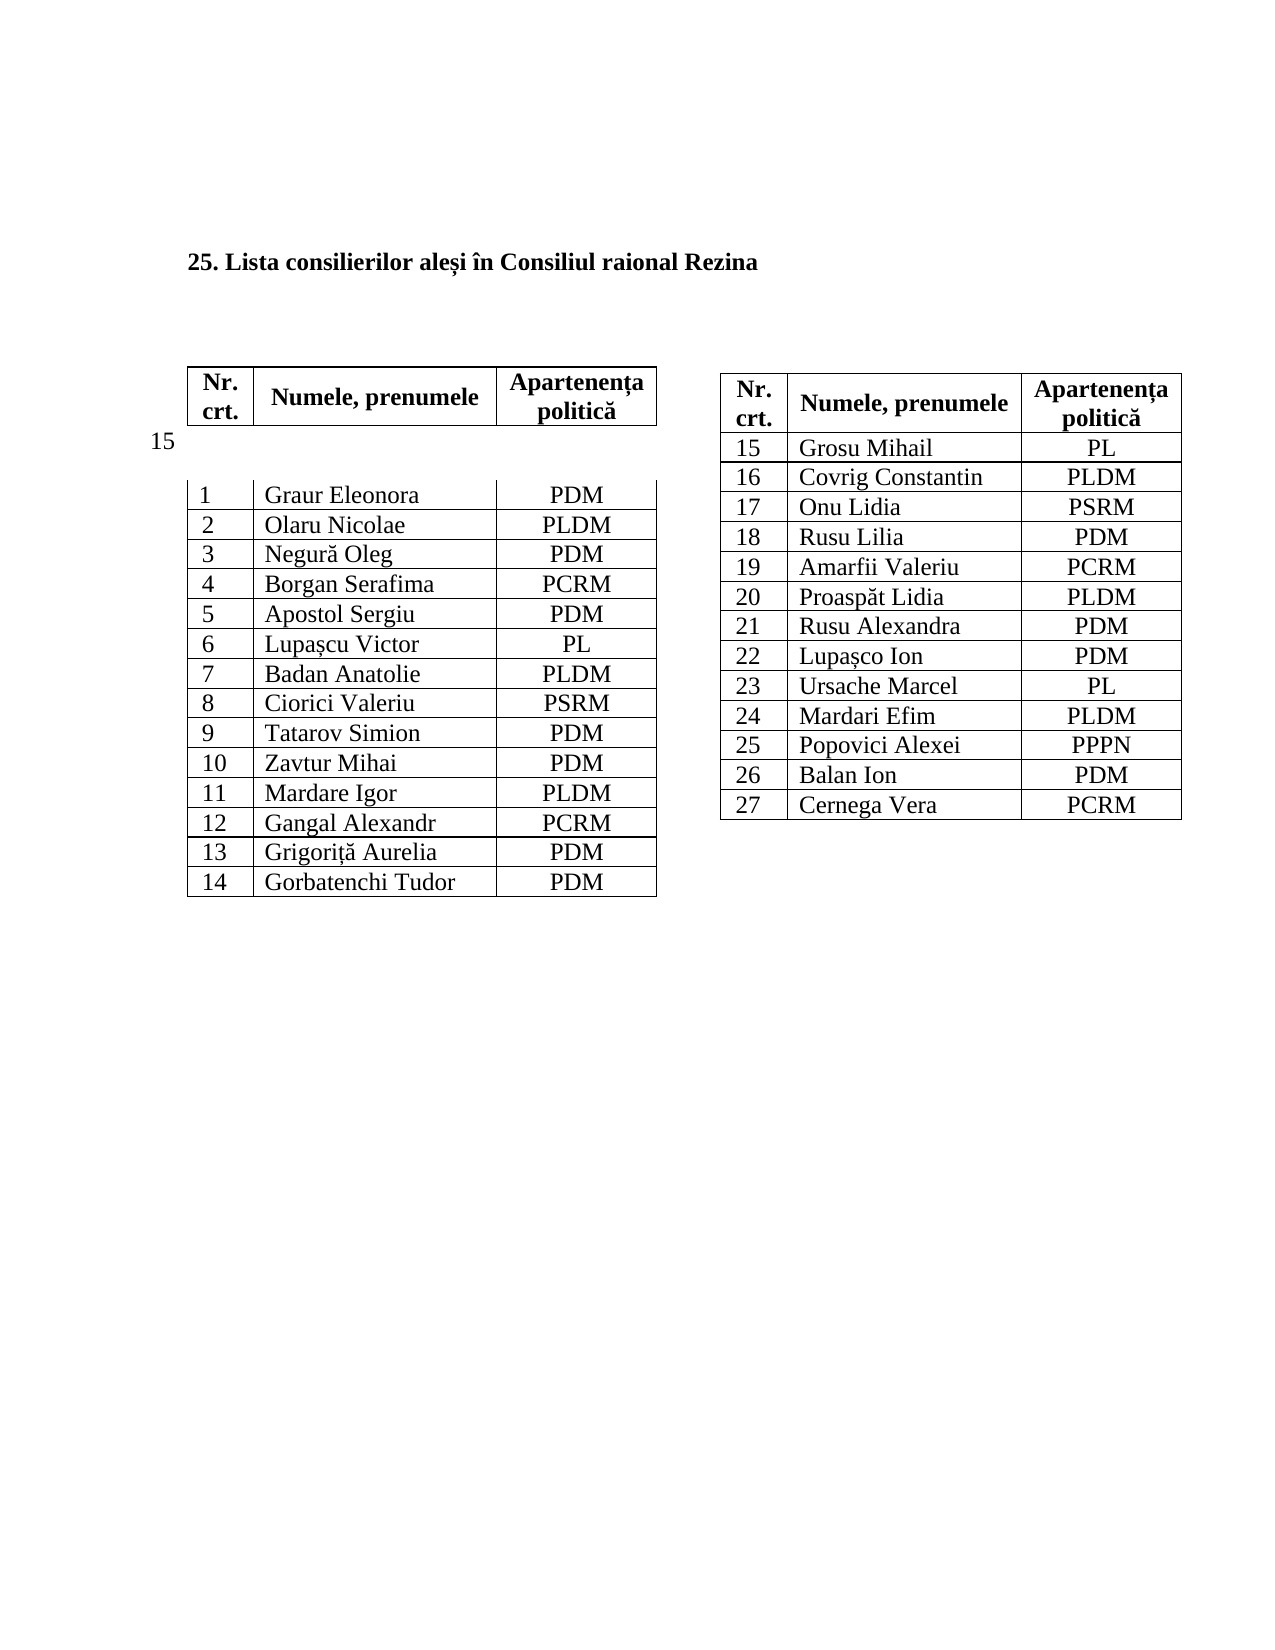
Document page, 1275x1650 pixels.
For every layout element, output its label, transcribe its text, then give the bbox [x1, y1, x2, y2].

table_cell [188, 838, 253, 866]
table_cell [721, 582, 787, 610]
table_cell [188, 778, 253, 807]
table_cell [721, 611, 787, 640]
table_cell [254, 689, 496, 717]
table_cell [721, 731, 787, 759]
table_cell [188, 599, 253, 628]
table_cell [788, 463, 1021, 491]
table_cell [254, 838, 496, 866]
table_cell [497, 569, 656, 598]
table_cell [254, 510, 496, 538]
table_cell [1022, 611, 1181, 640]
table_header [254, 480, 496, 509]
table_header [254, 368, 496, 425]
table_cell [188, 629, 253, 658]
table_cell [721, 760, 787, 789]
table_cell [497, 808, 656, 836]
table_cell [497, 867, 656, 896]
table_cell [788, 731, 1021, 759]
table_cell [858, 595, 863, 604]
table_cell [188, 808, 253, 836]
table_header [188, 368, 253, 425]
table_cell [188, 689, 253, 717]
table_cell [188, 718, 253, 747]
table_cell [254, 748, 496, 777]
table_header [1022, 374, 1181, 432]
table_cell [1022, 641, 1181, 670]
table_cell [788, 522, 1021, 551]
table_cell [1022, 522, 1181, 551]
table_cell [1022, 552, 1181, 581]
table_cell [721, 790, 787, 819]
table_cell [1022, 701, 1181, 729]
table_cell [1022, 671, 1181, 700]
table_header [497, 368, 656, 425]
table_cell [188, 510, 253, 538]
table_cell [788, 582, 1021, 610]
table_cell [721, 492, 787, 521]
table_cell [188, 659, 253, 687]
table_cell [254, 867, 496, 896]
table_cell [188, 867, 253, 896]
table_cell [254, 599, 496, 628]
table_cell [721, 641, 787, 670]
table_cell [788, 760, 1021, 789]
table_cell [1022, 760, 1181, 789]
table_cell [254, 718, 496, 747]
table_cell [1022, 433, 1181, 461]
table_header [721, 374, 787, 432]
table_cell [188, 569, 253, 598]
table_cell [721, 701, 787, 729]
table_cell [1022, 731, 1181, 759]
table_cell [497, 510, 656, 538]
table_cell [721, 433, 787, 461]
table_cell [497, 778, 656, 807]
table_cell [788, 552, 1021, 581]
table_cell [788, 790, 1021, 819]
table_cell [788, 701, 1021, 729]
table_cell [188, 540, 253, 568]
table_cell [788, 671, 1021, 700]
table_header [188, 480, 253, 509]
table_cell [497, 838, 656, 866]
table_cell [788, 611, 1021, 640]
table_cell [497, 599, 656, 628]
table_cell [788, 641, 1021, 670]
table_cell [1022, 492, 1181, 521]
list Lista consilierilor aleși în Consiliul raional Rezina [187, 247, 1125, 275]
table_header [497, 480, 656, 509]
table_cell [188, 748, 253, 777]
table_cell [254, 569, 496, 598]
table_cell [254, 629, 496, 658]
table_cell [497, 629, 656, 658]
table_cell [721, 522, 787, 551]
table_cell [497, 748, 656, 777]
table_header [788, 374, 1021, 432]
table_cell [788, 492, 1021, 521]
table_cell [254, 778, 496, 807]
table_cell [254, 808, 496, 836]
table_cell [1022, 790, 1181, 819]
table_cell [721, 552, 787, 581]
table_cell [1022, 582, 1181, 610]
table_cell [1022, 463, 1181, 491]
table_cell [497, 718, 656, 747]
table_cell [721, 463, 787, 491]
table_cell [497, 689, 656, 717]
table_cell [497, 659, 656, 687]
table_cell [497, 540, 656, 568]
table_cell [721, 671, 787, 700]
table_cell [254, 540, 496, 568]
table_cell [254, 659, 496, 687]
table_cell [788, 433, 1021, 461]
